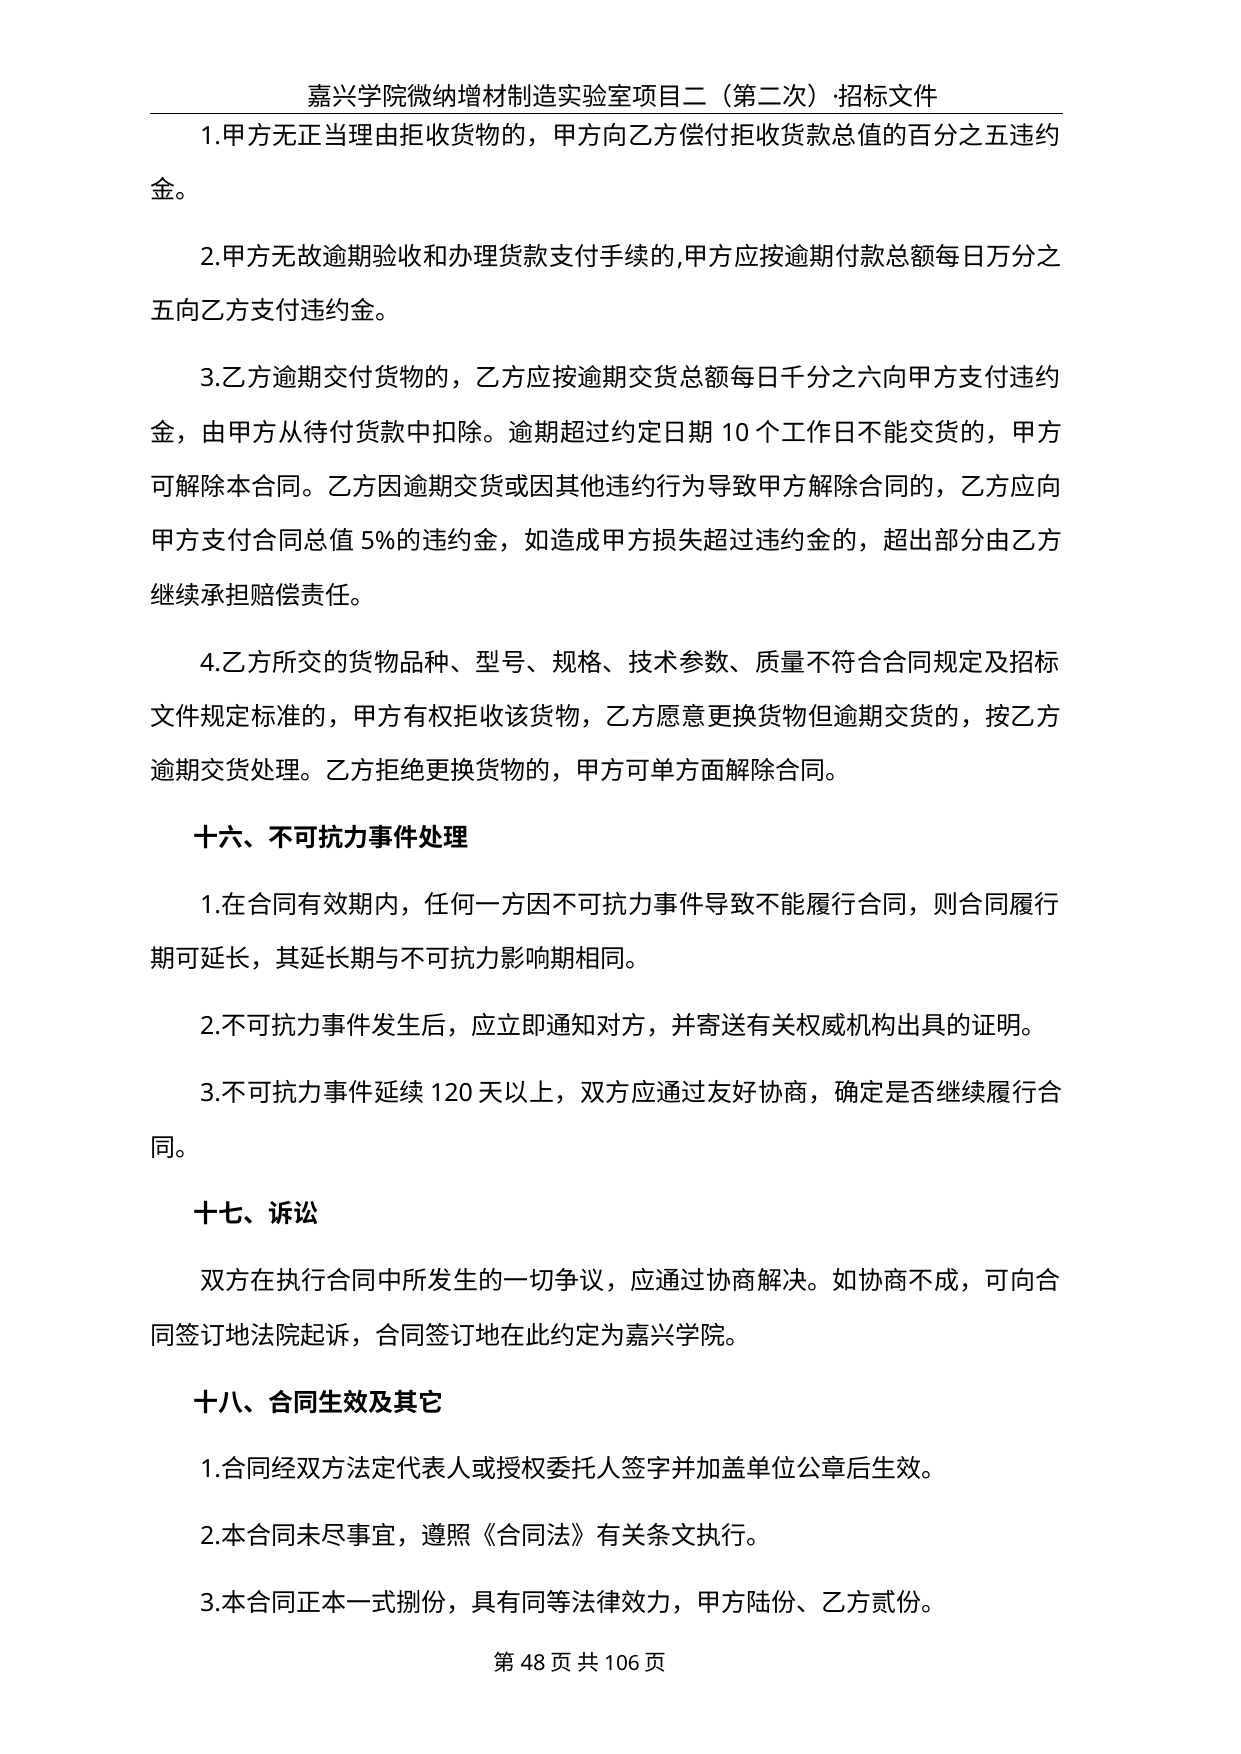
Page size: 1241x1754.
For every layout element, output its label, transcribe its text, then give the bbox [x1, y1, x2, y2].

text 4.乙方所交的货物品种、型号、规格、技术参数、质量不符合合同规定及招标文件规定标准的，甲方有权拒收该货物，乙方愿意更换货物但逾期交货的，按乙方逾期交货处理。乙方拒绝更换货物的，甲方可单方面解除合同。 [150, 642, 1063, 787]
text 双方在执行合同中所发生的一切争议，应通过协商解决。如协商不成，可向合同签订地法院起诉，合同签订地在此约定为嘉兴学院。 [150, 1261, 1063, 1351]
text 3.不可抗力事件延续120天以上，双方应通过友好协商，确定是否继续履行合同。 [150, 1073, 1063, 1163]
text 十六、不可抗力事件处理 [150, 818, 1063, 854]
text 十七、诉讼 [150, 1194, 1063, 1230]
text 2.甲方无故逾期验收和办理货款支付手续的,甲方应按逾期付款总额每日万分之五向乙方支付违约金。 [150, 236, 1063, 327]
text 2.不可抗力事件发生后，应立即通知对方，并寄送有关权威机构出具的证明。 [150, 1006, 1063, 1042]
text 2.本合同未尽事宜，遵照《合同法》有关条文执行。 [150, 1516, 1063, 1552]
text 十八、合同生效及其它 [150, 1382, 1063, 1418]
text 1.合同经双方法定代表人或授权委托人签字并加盖单位公章后生效。 [150, 1449, 1063, 1485]
text 1.在合同有效期内，任何一方因不可抗力事件导致不能履行合同，则合同履行期可延长，其延长期与不可抗力影响期相同。 [150, 884, 1063, 975]
text 1.甲方无正当理由拒收货物的，甲方向乙方偿付拒收货款总值的百分之五违约金。 [150, 115, 1063, 206]
text 3.本合同正本一式捌份，具有同等法律效力，甲方陆份、乙方贰份。 [150, 1583, 1063, 1619]
text 3.乙方逾期交付货物的，乙方应按逾期交货总额每日千分之六向甲方支付违约金，由甲方从待付货款中扣除。逾期超过约定日期10个工作日不能交货的，甲方可解除本合同。乙方因逾期交货或因其他违约行为导致甲方解除合同的，乙方应向甲方支付合同总值5%的违约金，如造成甲方损失超过违约金的，超出部分由乙方继续承担赔偿责任。 [150, 358, 1063, 611]
